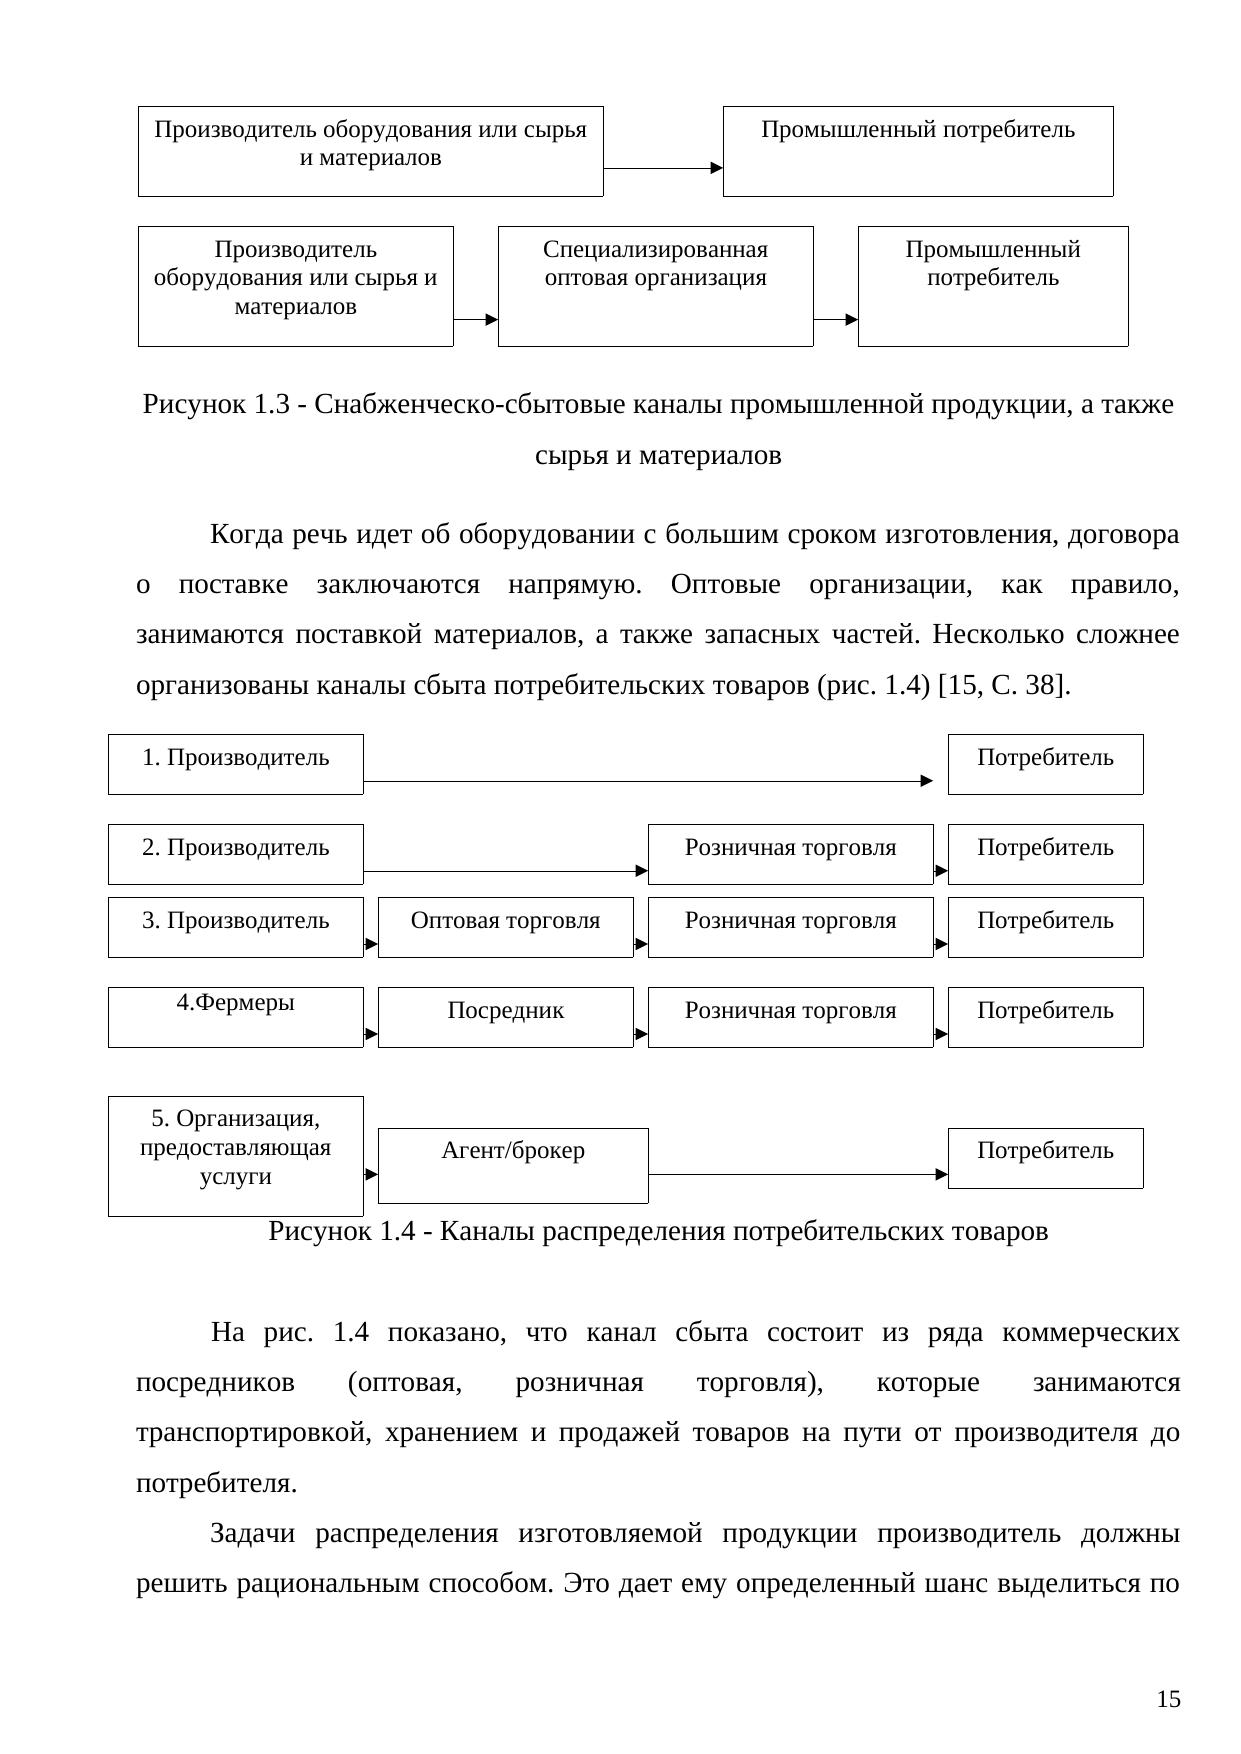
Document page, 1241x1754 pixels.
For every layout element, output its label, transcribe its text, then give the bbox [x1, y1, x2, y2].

text Рисунок 1.3 - Снабженческо-сбытовые каналы промышленной продукции, а также сырья и материалов [136, 387, 1181, 471]
text Когда речь идет об оборудовании с большим сроком изготовления, договора о поставке заключаются напрямую. Оптовые организации, как правило, занимаются поставкой материалов, а также запасных частей. Несколько сложнее организованы каналы сбыта потребительских товаров (рис. 1.4) [15, С. 38]. [136, 516, 1181, 701]
text На рис. 1.4 показано, что канал сбыта состоит из ряда коммерческих посредников (оптовая, розничная торговля), которые занимаются транспортировкой, хранением и продажей товаров на пути от производителя до потребителя. [136, 1314, 1181, 1498]
text Рисунок 1.4 - Каналы распределения потребительских товаров [136, 1213, 1181, 1247]
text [136, 1515, 1181, 1599]
